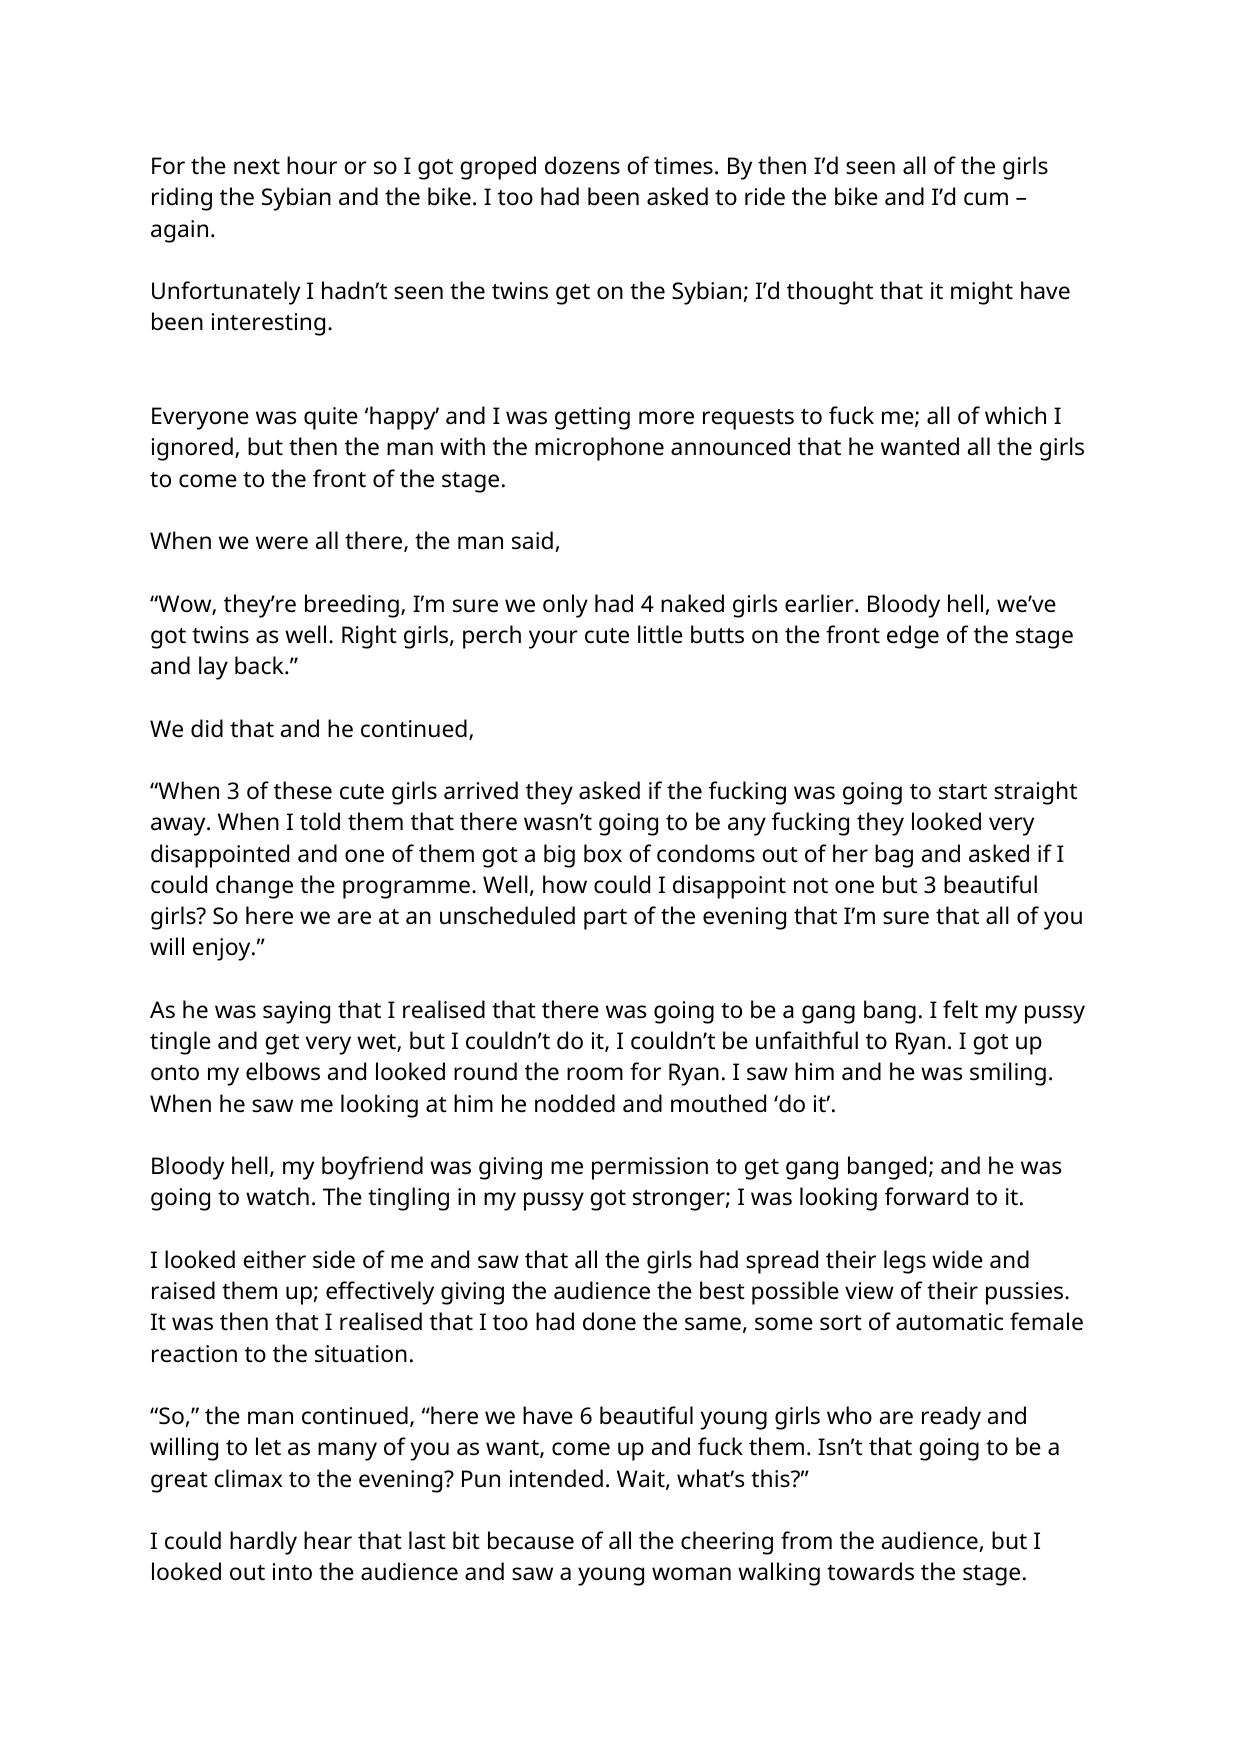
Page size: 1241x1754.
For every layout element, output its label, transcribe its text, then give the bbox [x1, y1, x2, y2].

text As he was saying that I realised that there was going to be a gang bang. I felt my pussy tingle and get very wet, but I couldn’t do it, I couldn’t be unfaithful to Ryan. I got up onto my elbows and looked round the room for Ryan. I saw him and he was smiling. When he saw me looking at him he nodded and mouthed ‘do it’. [150, 994, 1090, 1119]
text Bloody hell, my boyfriend was giving me permission to get gang banged; and he was going to watch. The tingling in my pussy got stronger; I was looking forward to it. [150, 1150, 1090, 1212]
text “Wow, they’re breeding, I’m sure we only had 4 naked girls earlier. Bloody hell, we’ve got twins as well. Right girls, perch your cute little butts on the front edge of the stage and lay back.” [150, 587, 1090, 681]
text We did that and he continued, [150, 712, 1090, 744]
text “So,” the man continued, “here we have 6 beautiful young girls who are ready and willing to let as many of you as want, come up and fuck them. Isn’t that going to be a great climax to the evening? Pun intended. Wait, what’s this?” [150, 1400, 1090, 1494]
text I looked either side of me and saw that all the girls had spread their legs wide and raised them up; effectively giving the audience the best possible view of their pussies. It was then that I realised that I too had done the same, some sort of automatic female reaction to the situation. [150, 1244, 1090, 1369]
text Everyone was quite ‘happy’ and I was getting more requests to fuck me; all of which I ignored, but then the man with the microphone announced that he wanted all the girls to come to the front of the stage. [150, 400, 1090, 494]
text “When 3 of these cute girls arrived they asked if the fucking was going to start straight away. When I told them that there wasn’t going to be any fucking they looked very disappointed and one of them got a big box of condoms out of her bag and asked if I could change the programme. Well, how could I disappoint not one but 3 beautiful girls? So here we are at an unscheduled part of the evening that I’m sure that all of you will enjoy.” [150, 775, 1090, 962]
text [150, 1525, 1090, 1587]
text When we were all there, the man said, [150, 525, 1090, 556]
text For the next hour or so I got groped dozens of times. By then I’d seen all of the girls riding the Sybian and the bike. I too had been asked to ride the bike and I’d cum – again. [150, 150, 1090, 244]
text Unfortunately I hadn’t seen the twins get on the Sybian; I’d thought that it might have been interesting. [150, 275, 1090, 337]
